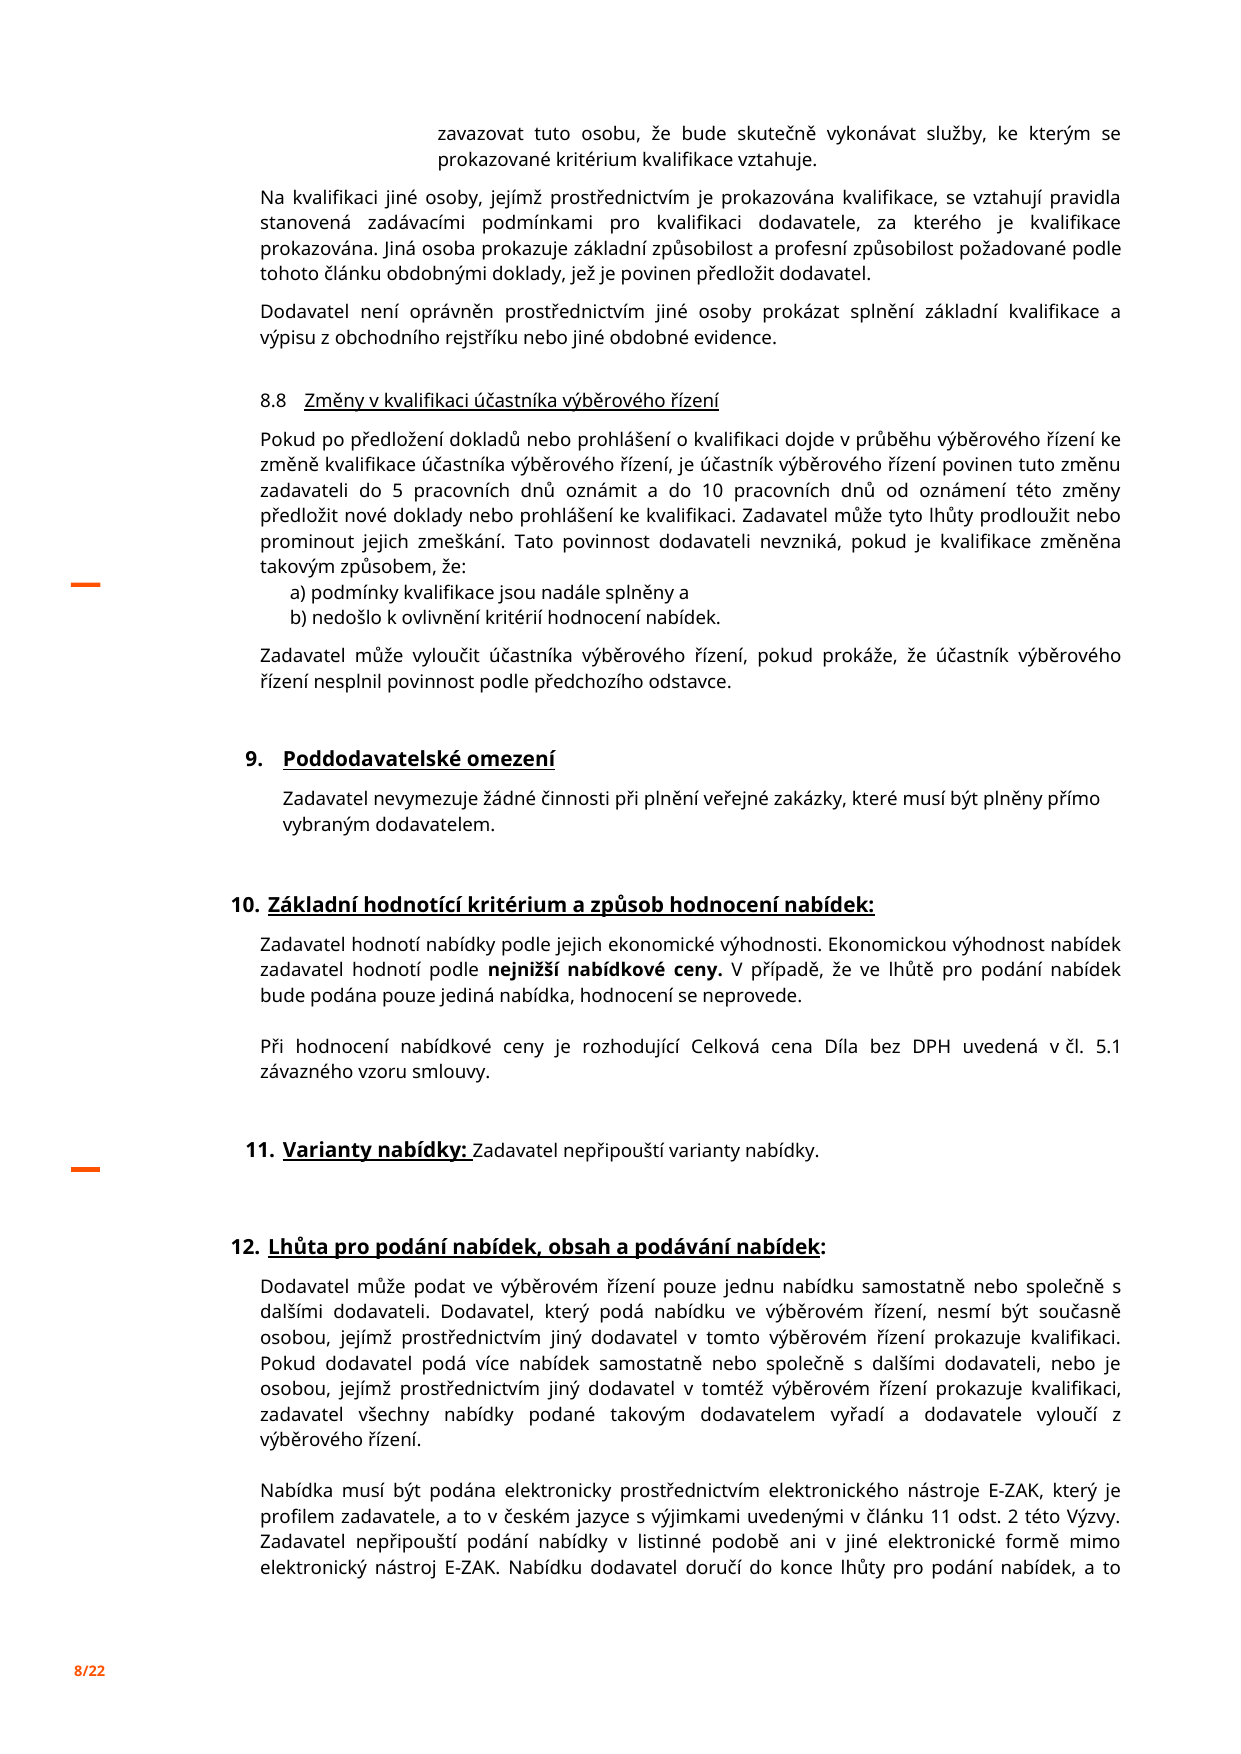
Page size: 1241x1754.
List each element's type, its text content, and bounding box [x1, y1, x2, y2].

text Na kvalifikaci jiné osoby, jejímž prostřednictvím je prokazována kvalifikace, se vztahují pravidla stanovená zadávacími podmínkami pro kvalifikaci dodavatele, za kterého je kvalifikace prokazována. Jiná osoba prokazuje základní způsobilost a profesní způsobilost požadované podle tohoto článku obdobnými doklady, jež je povinen předložit dodavatel. [260, 184, 1122, 286]
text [260, 1477, 1122, 1579]
list Lhůta pro podání nabídek, obsah a podávání nabídek: [230, 1232, 1122, 1261]
text Zadavatel nevymezuje žádné činnosti při plnění veřejné zakázky, které musí být plněny přímo vybraným dodavatelem. [283, 786, 1122, 837]
list Poddodavatelské omezení [245, 744, 1122, 773]
text Při hodnocení nabídkové ceny je rozhodující Celková cena Díla bez DPH uvedená v čl. 5.1 závazného vzoru smlouvy. [260, 1033, 1122, 1084]
list Základní hodnotící kritérium a způsob hodnocení nabídek: [230, 890, 1122, 918]
list Varianty nabídky: Zadavatel nepřipouští varianty nabídky. [245, 1135, 1122, 1163]
text Dodavatel není oprávněn prostřednictvím jiné osoby prokázat splnění základní kvalifikace a výpisu z obchodního rejstříku nebo jiné obdobné evidence. [260, 299, 1122, 350]
list Změny v kvalifikaci účastníka výběrového řízení [260, 388, 1122, 413]
text Zadavatel může vyloučit účastníka výběrového řízení, pokud prokáže, že účastník výběrového řízení nesplnil povinnost podle předchozího odstavce. [260, 642, 1122, 693]
text Dodavatel může podat ve výběrovém řízení pouze jednu nabídku samostatně nebo společně s dalšími dodavateli. Dodavatel, který podá nabídku ve výběrovém řízení, nesmí být současně osobou, jejímž prostřednictvím jiný dodavatel v tomto výběrovém řízení prokazuje kvalifikaci. Pokud dodavatel podá více nabídek samostatně nebo společně s dalšími dodavateli, nebo je osobou, jejímž prostřednictvím jiný dodavatel v tomtéž výběrovém řízení prokazuje kvalifikaci, zadavatel všechny nabídky podané takovým dodavatelem vyřadí a dodavatele vyloučí z výběrového řízení. [260, 1273, 1122, 1452]
text Pokud po předložení dokladů nebo prohlášení o kvalifikaci dojde v průběhu výběrového řízení ke změně kvalifikace účastníka výběrového řízení, je účastník výběrového řízení povinen tuto změnu zadavateli do 5 pracovních dnů oznámit a do 10 pracovních dnů od oznámení této změny předložit nové doklady nebo prohlášení ke kvalifikaci. Zadavatel může tyto lhůty prodloužit nebo prominout jejich zmeškání. Tato povinnost dodavateli nevzniká, pokud je kvalifikace změněna takovým způsobem, že: [260, 426, 1122, 579]
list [400, 121, 1122, 172]
text a) podmínky kvalifikace jsou nadále splněny a [289, 579, 1122, 604]
text b) nedošlo k ovlivnění kritérií hodnocení nabídek. [289, 604, 1122, 630]
text Zadavatel hodnotí nabídky podle jejich ekonomické výhodnosti. Ekonomickou výhodnost nabídek zadavatel hodnotí podle nejnižší nabídkové ceny. V případě, že ve lhůtě pro podání nabídek bude podána pouze jediná nabídka, hodnocení se neprovede. [260, 931, 1122, 1007]
